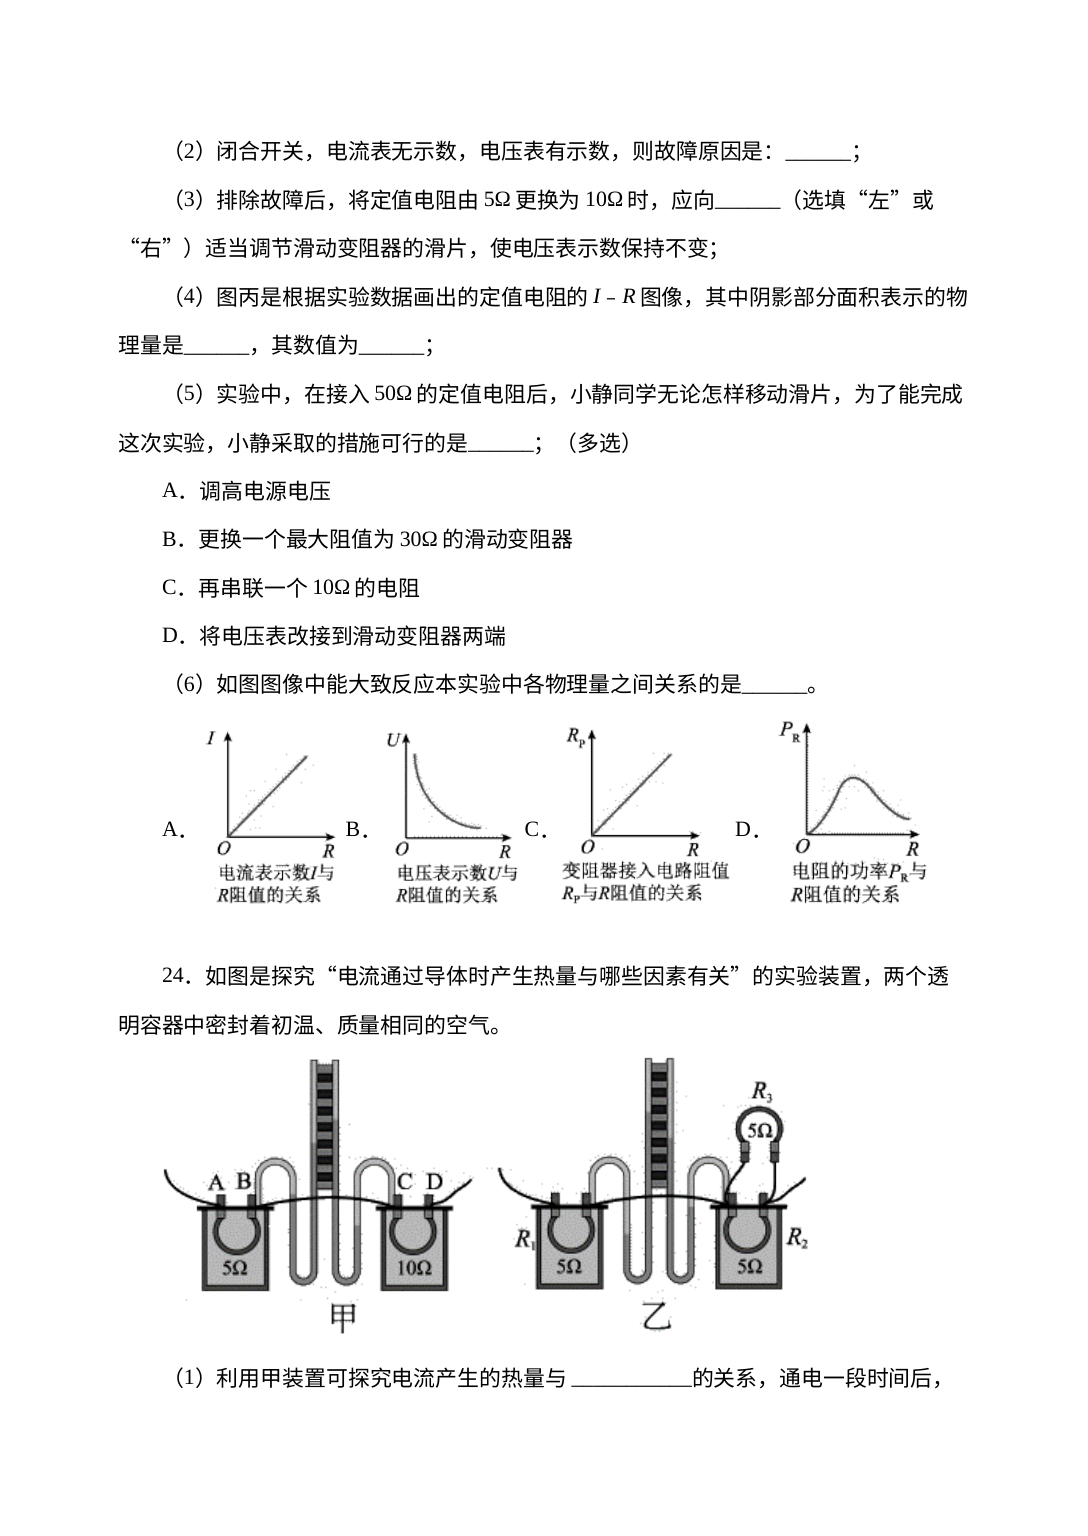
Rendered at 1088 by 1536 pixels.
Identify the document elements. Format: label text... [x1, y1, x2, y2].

picture [772, 715, 928, 905]
text （2）闭合开关，电流表无示数，电压表有示数，则故障原因是：______； [118, 134, 969, 166]
text C．再串联一个10Ω的电阻 [118, 570, 969, 603]
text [118, 1361, 969, 1393]
text （4）图丙是根据实验数据画出的定值电阻的I﹣R图像，其中阴影部分面积表示的物理量是______，其数值为______； [118, 279, 969, 361]
picture [381, 727, 519, 905]
text D．将电压表改接到滑动变阻器两端 [118, 618, 969, 651]
text 24．如图是探究“电流通过导体时产生热量与哪些因素有关”的实验装置，两个透明容器中密封着初温、质量相同的空气。 [118, 958, 969, 1040]
picture [199, 726, 341, 905]
picture [560, 722, 731, 905]
text （6）如图图像中能大致反应本实验中各物理量之间关系的是______。 [118, 667, 969, 699]
text （3）排除故障后，将定值电阻由5Ω更换为10Ω时，应向______（选填“左”或“右”）适当调节滑动变阻器的滑片，使电压表示数保持不变； [118, 182, 969, 263]
picture [161, 1055, 811, 1337]
text B．更换一个最大阻值为30Ω的滑动变阻器 [118, 522, 969, 554]
text （5）实验中，在接入50Ω的定值电阻后，小静同学无论怎样移动滑片，为了能完成这次实验，小静采取的措施可行的是______；（多选） [118, 376, 969, 458]
text A．调高电源电压 [118, 473, 969, 506]
